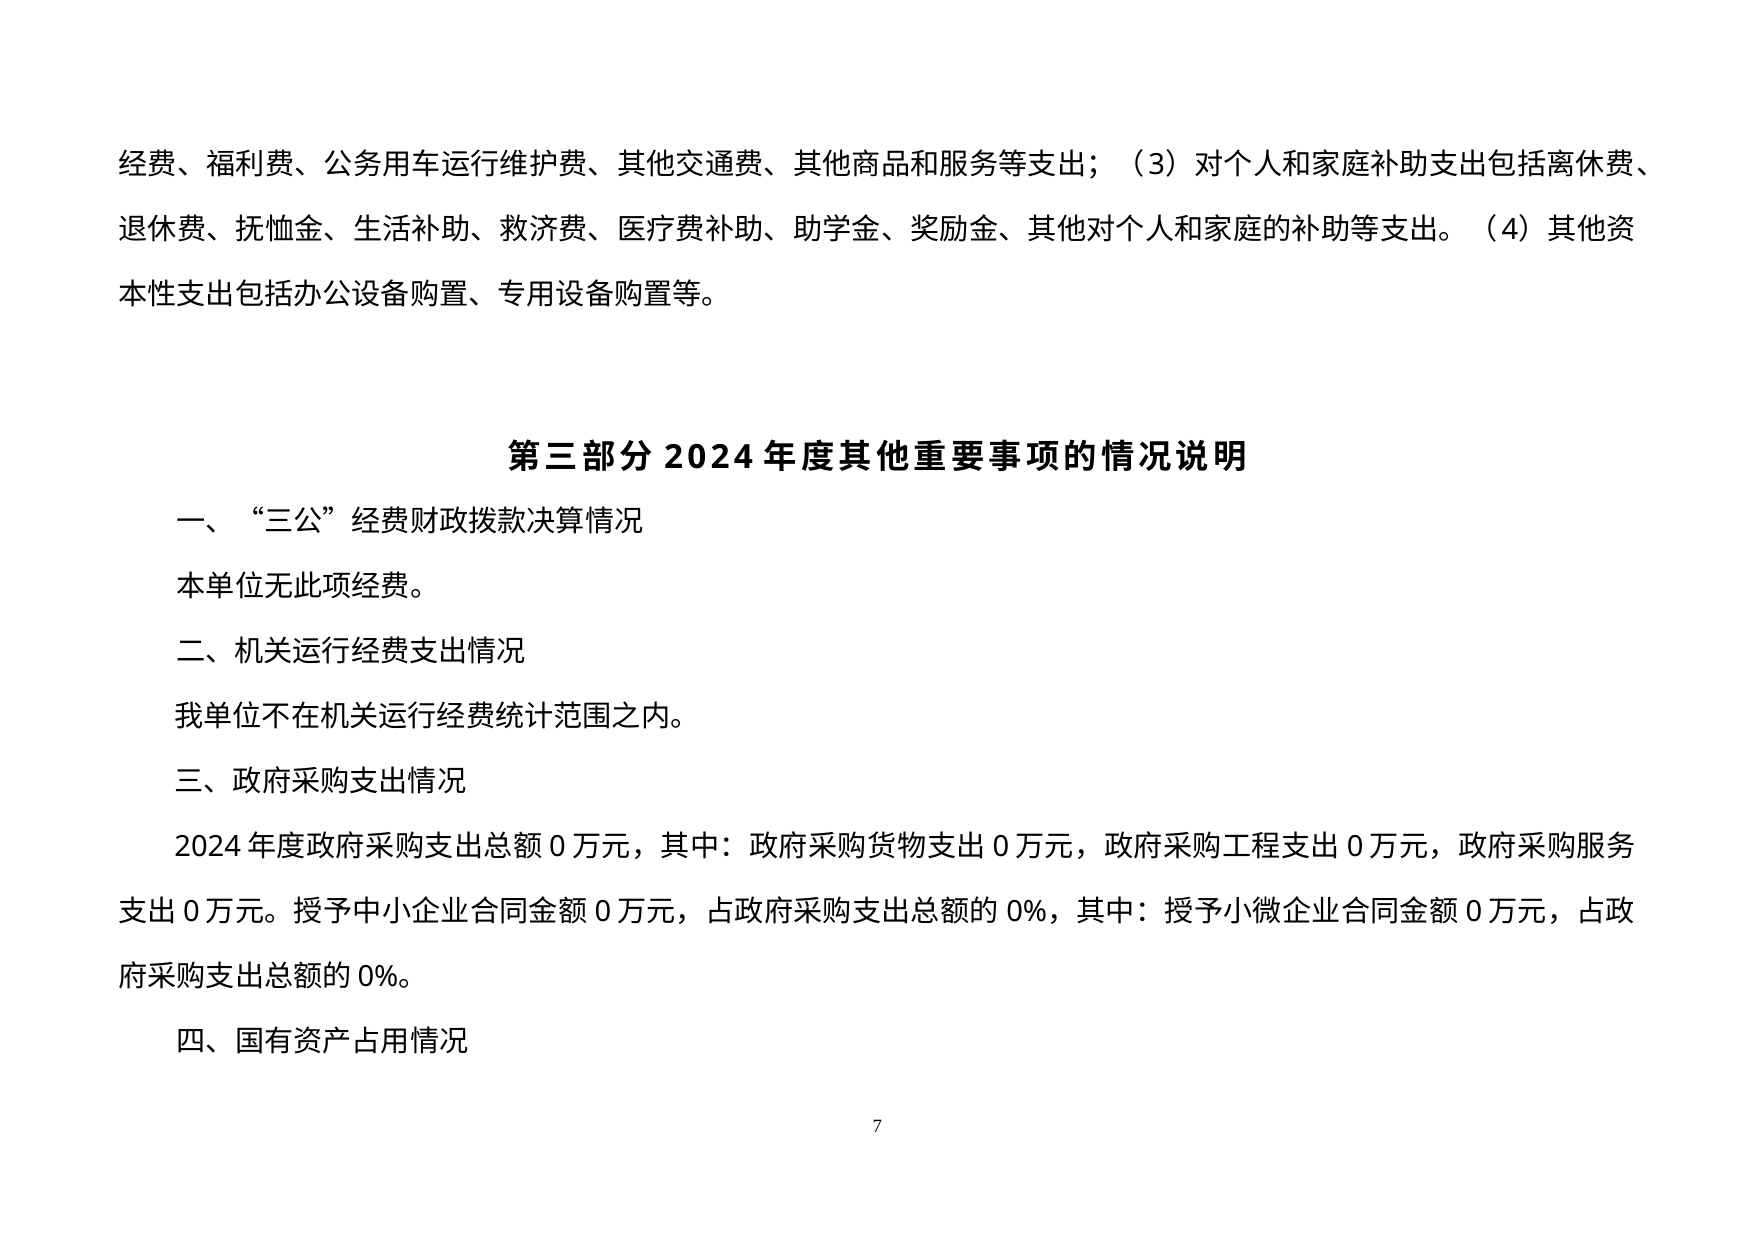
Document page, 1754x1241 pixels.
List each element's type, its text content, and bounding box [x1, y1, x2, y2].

text 2024年度政府采购支出总额0万元，其中：政府采购货物支出0万元，政府采购工程支出0万元，政府采购服务支出0万元。授予中小企业合同金额0万元，占政府采购支出总额的0%，其中：授予小微企业合同金额0万元，占政府采购支出总额的0%。 [118, 812, 1636, 1007]
text 我单位不在机关运行经费统计范围之内。 [118, 682, 1636, 747]
text 四、国有资产占用情况 [118, 1007, 1636, 1072]
text 三、政府采购支出情况 [174, 747, 1636, 812]
text 一、“三公”经费财政拨款决算情况 [118, 487, 1636, 552]
text 本单位无此项经费。 [118, 552, 1636, 617]
text 第三部分2024年度其他重要事项的情况说明 [118, 422, 1636, 487]
text 二、机关运行经费支出情况 [118, 617, 1636, 682]
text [118, 129, 1636, 324]
